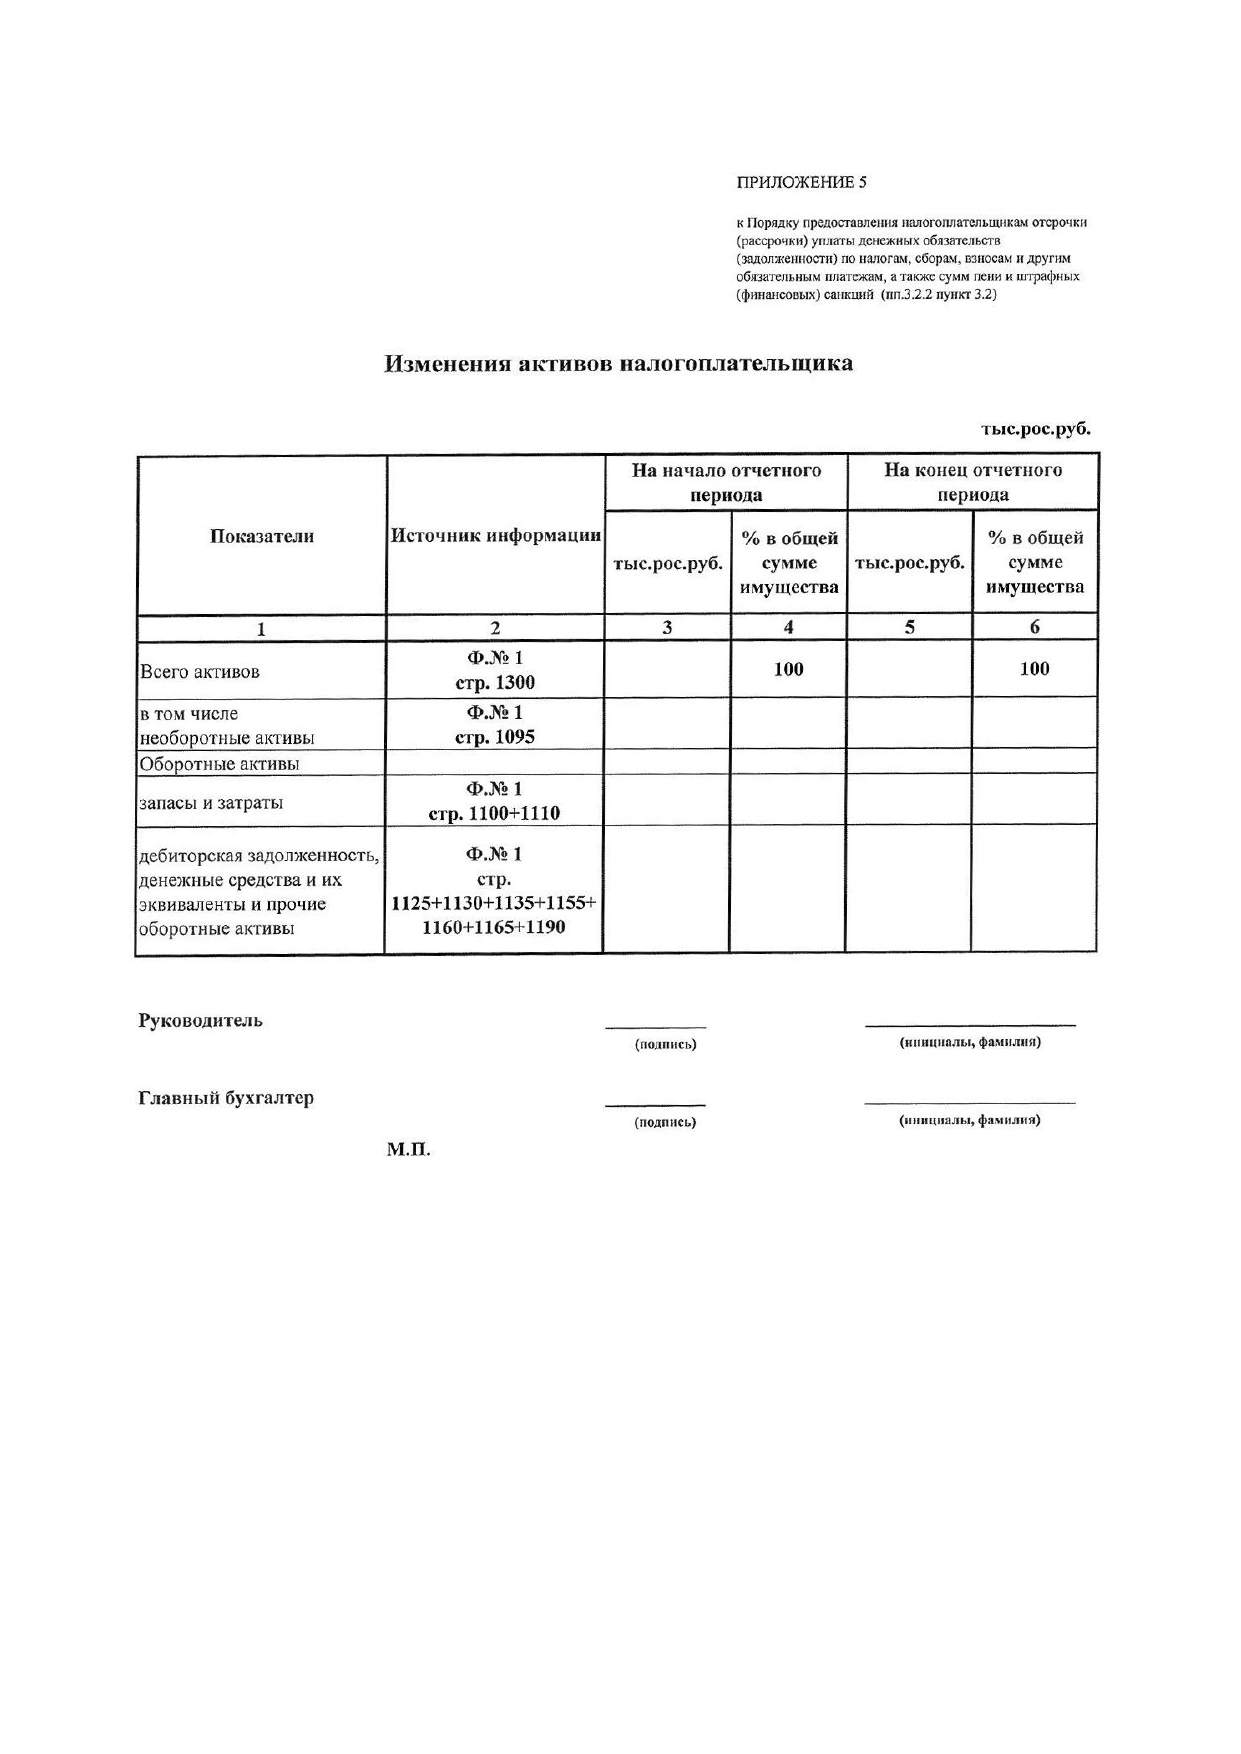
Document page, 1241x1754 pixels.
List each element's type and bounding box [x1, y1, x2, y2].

picture [115, 148, 1127, 1225]
